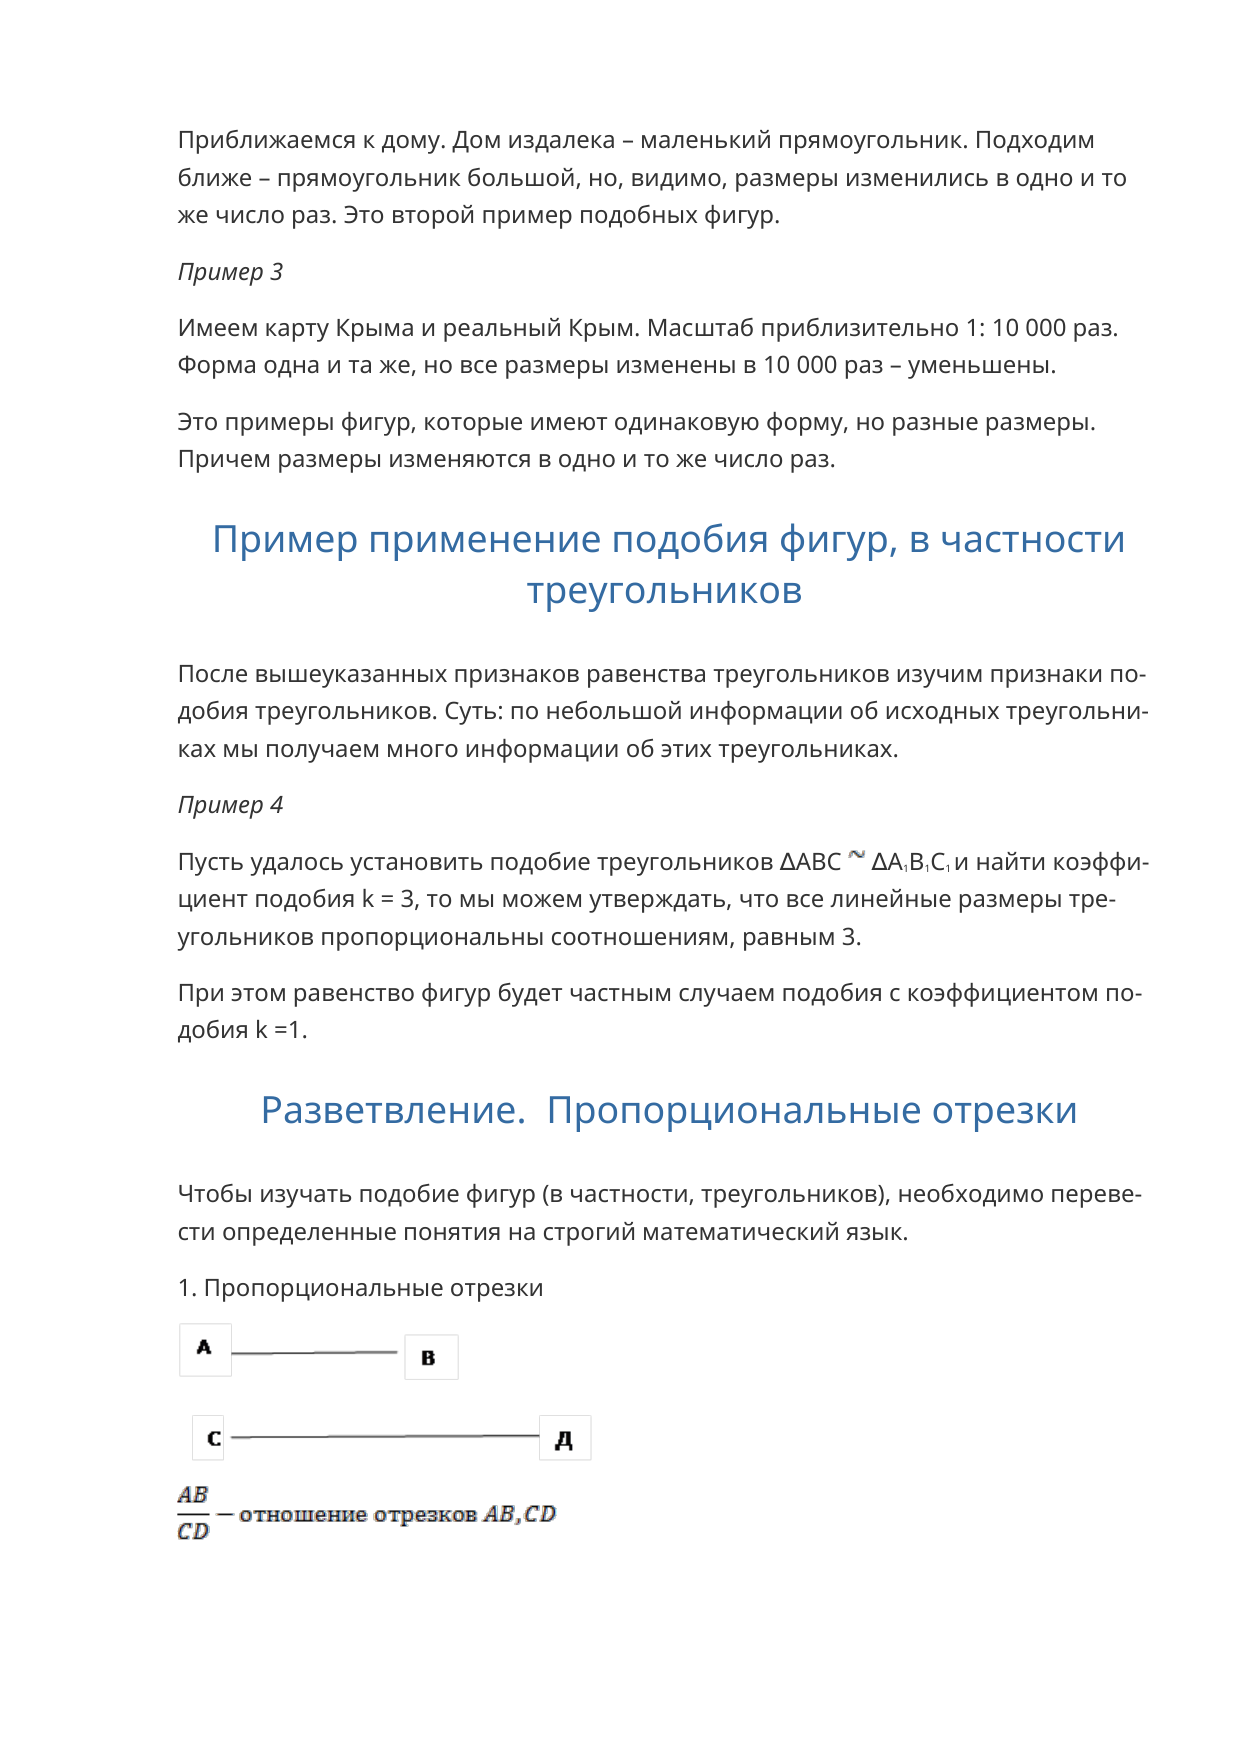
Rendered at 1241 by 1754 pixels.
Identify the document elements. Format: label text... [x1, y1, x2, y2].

text Пример применение подобия фигур, в частности треугольников [177, 512, 1152, 614]
text Пример 4 [177, 783, 1152, 820]
picture [177, 1482, 557, 1541]
picture [177, 1322, 596, 1465]
text После вышеуказанных признаков равенства треугольников изучим признаки подобия треугольников. Суть: по небольшой информации об исходных треугольниках мы получаем много информации об этих треугольниках. [177, 651, 1152, 764]
text При этом равенство фигур будет частным случаем подобия с коэффициентом подобия k =1. [177, 971, 1152, 1046]
text Это примеры фигур, которые имеют одинаковую форму, но разные размеры. Причем размеры изменяются в одно и то же число раз. [177, 399, 1152, 474]
text Разветвление. Пропорциональные отрезки [177, 1083, 1152, 1134]
text Имеем карту Крыма и реальный Крым. Масштаб приблизительно 1: 10 000 раз. Форма одна и та же, но все размеры изменены в 10 000 раз – уменьшены. [177, 306, 1152, 381]
text Чтобы изучать подобие фигур (в частности, треугольников), необходимо перевести определенные понятия на строгий математический язык. [177, 1172, 1152, 1247]
picture [848, 838, 866, 871]
text Пусть удалось установить подобие треугольников ∆АВС ∆А1В1С1 и найти коэффициент подобия k = 3, то мы можем утверждать, что все линейные размеры треугольников пропорциональны соотношениям, равным 3. [177, 839, 1152, 952]
text Пример 3 [177, 249, 1152, 287]
text 1. Пропорциональные отрезки [177, 1266, 1152, 1303]
text Приближаемся к дому. Дом издалека – маленький прямоугольник. Подходим ближе – прямоугольник большой, но, видимо, размеры изменились в одно и то же число раз. Это второй пример подобных фигур. [177, 118, 1152, 231]
